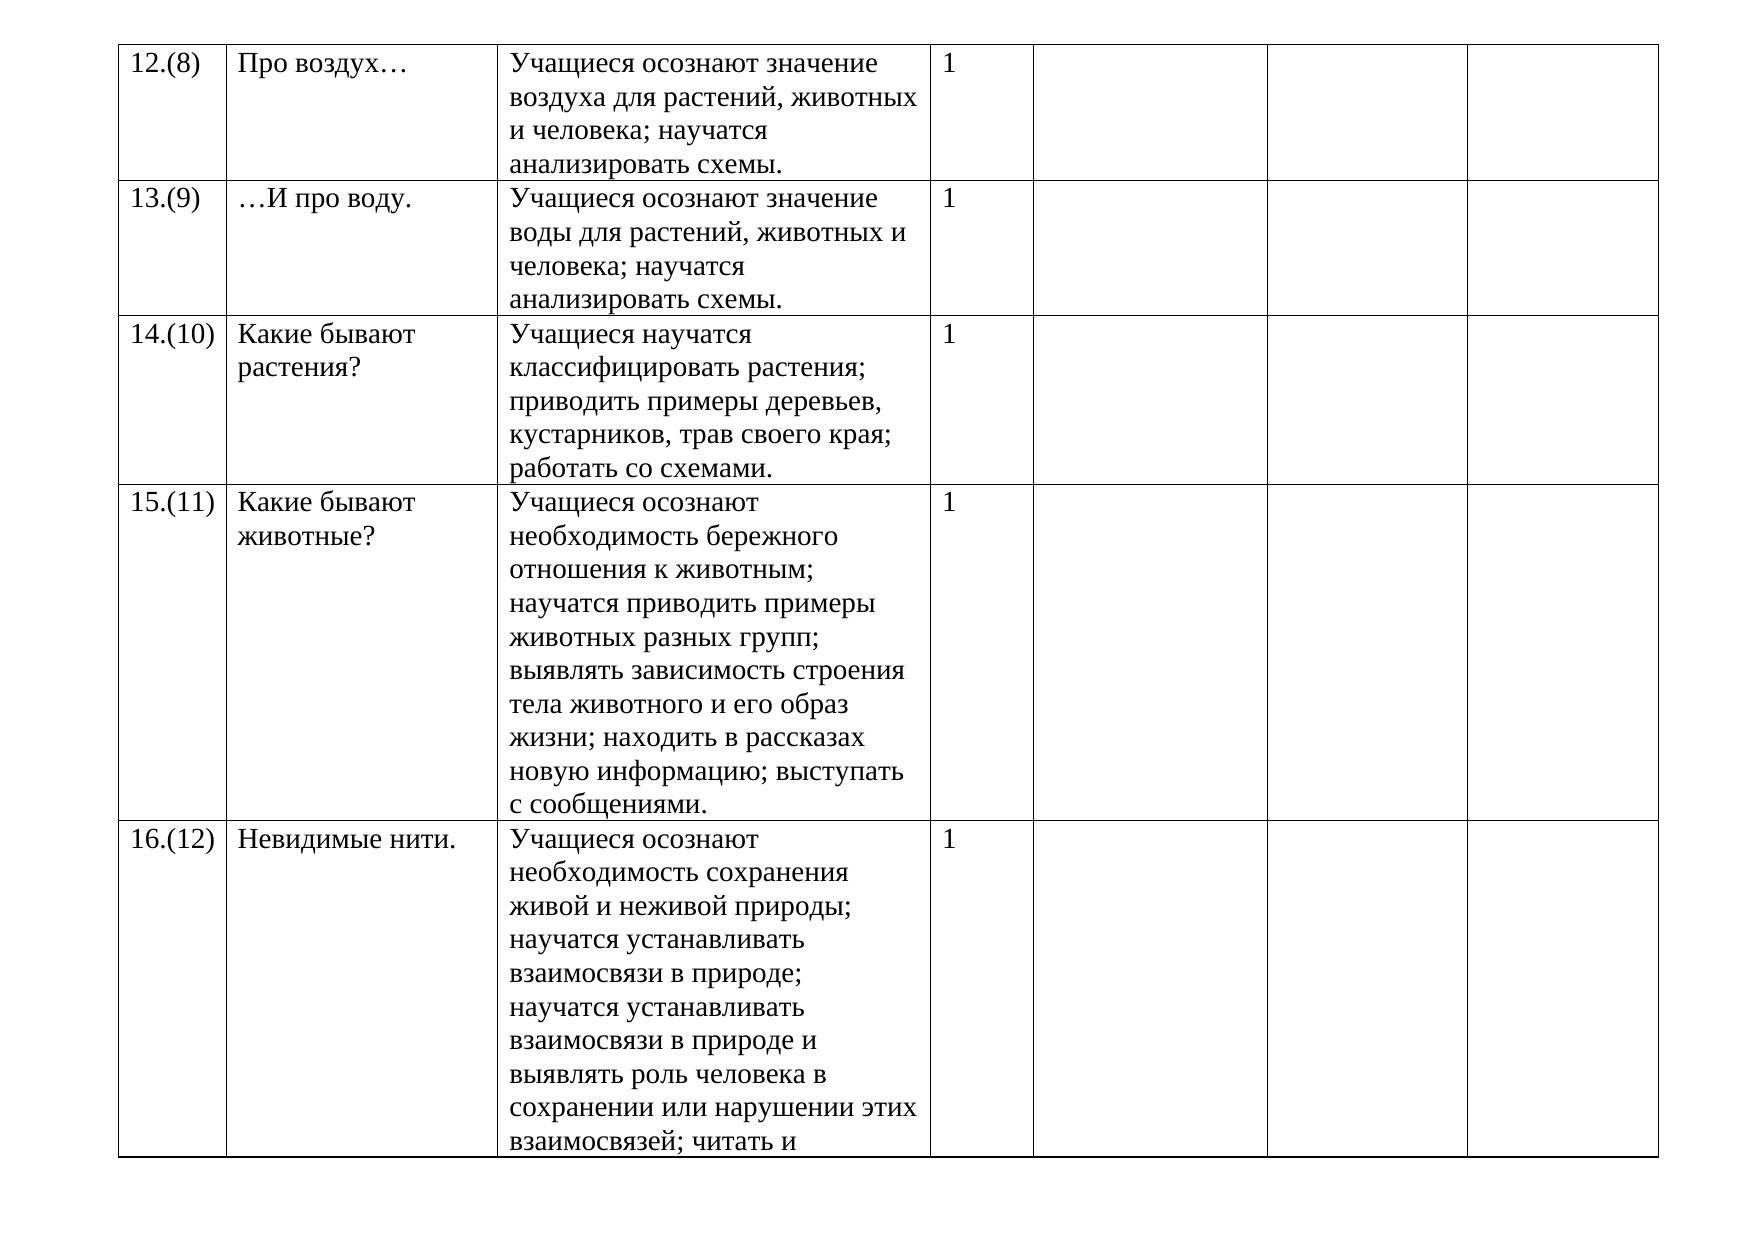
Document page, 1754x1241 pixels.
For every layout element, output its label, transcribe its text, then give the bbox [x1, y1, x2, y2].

table_cell 1 [931, 821, 1033, 1156]
table_cell Какие бывают животные? [227, 485, 497, 820]
table_cell [1034, 181, 1267, 315]
table_cell Учащиеся осознают значение воды для растений, животных и человека; научатся анализировать схемы. [498, 181, 930, 315]
table_cell [1468, 45, 1658, 179]
table_cell 1 [931, 316, 1033, 483]
table_cell [1034, 821, 1267, 1156]
table_cell [1468, 316, 1658, 483]
table_cell [1034, 316, 1267, 483]
table_cell [1468, 821, 1658, 1156]
table_cell [1468, 485, 1658, 820]
table_cell [1468, 181, 1658, 315]
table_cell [498, 821, 930, 1156]
table_cell [1268, 316, 1467, 483]
table_cell [1268, 821, 1467, 1156]
table_cell Какие бывают растения? [227, 316, 497, 483]
table_cell 1 [931, 181, 1033, 315]
table_cell …И про воду. [227, 181, 497, 315]
table_cell Невидимые нити. [227, 821, 497, 1156]
table_cell [1034, 485, 1267, 820]
table_cell Про воздух… [227, 45, 497, 179]
table_cell 13.(9) [119, 181, 226, 315]
table_cell [1268, 181, 1467, 315]
table_cell 1 [931, 45, 1033, 179]
table_cell [1268, 485, 1467, 820]
table_cell 12.(8) [119, 45, 226, 179]
table_cell [1034, 45, 1267, 179]
table_cell 15.(11) [119, 485, 226, 820]
table_cell 14.(10) [119, 316, 226, 483]
table_cell Учащиеся осознают необходимость бережного отношения к животным; научатся приводить примеры животных разных групп; выявлять зависимость строения тела животного и его образ жизни; находить в рассказах новую информацию; выступать с сообщениями. [498, 485, 930, 820]
table_cell 16.(12) [119, 821, 226, 1156]
table_cell [1268, 45, 1467, 179]
table_cell Учащиеся научатся классифицировать растения; приводить примеры деревьев, кустарников, трав своего края; работать со схемами. [498, 316, 930, 483]
table_cell Учащиеся осознают значение воздуха для растений, животных и человека; научатся анализировать схемы. [498, 45, 930, 179]
table_cell 1 [931, 485, 1033, 820]
